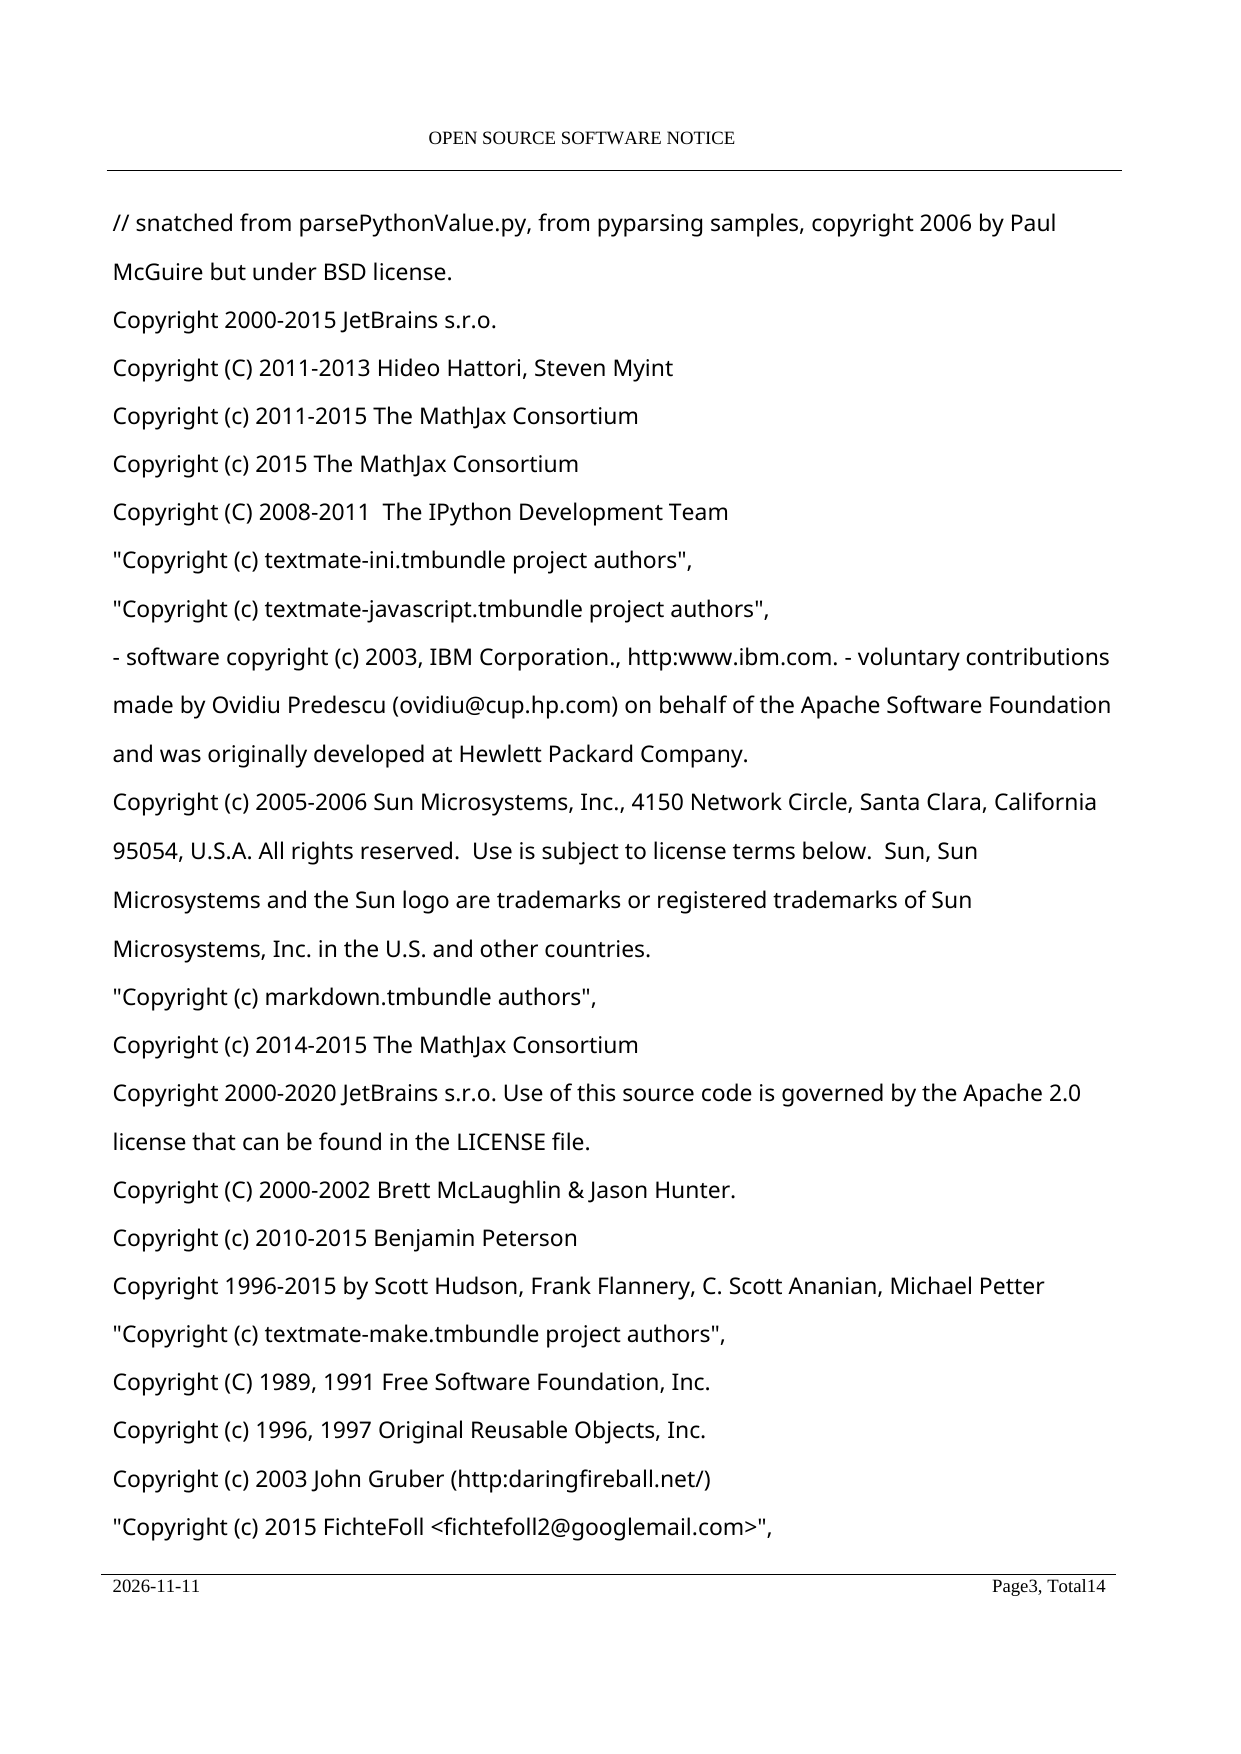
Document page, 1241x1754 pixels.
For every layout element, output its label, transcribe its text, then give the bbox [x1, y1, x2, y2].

text "Copyright (c) markdown.tmbundle authors", [112, 980, 1128, 1013]
text Copyright (C) 1989, 1991 Free Software Foundation, Inc. [112, 1366, 1128, 1398]
text Copyright (c) 2014-2015 The MathJax Consortium [112, 1028, 1128, 1061]
text - software copyright (c) 2003, IBM Corporation., http:www.ibm.com. - voluntary contributions made by Ovidiu Predescu (ovidiu@cup.hp.com) on behalf of the Apache Software Foundation and was originally developed at Hewlett Packard Company. [112, 640, 1128, 770]
text Copyright (c) 2015 The MathJax Consortium [112, 448, 1128, 480]
text Copyright (c) 1996, 1997 Original Reusable Objects, Inc. [112, 1414, 1128, 1446]
text // snatched from parsePythonValue.py, from pyparsing samples, copyright 2006 by Paul McGuire but under BSD license. [112, 206, 1128, 288]
text "Copyright (c) 2015 FichteFoll <fichtefoll2@googlemail.com>", [112, 1510, 1128, 1543]
text Copyright (c) 2010-2015 Benjamin Peterson [112, 1221, 1128, 1254]
text Copyright 2000-2020 JetBrains s.r.o. Use of this source code is governed by the Apache 2.0 license that can be found in the LICENSE file. [112, 1076, 1128, 1158]
text "Copyright (c) textmate-make.tmbundle project authors", [112, 1318, 1128, 1350]
text Copyright (C) 2008-2011 The IPython Development Team [112, 496, 1128, 528]
text Copyright (c) 2005-2006 Sun Microsystems, Inc., 4150 Network Circle, Santa Clara, California 95054, U.S.A. All rights reserved. Use is subject to license terms below. Sun, Sun Microsystems and the Sun logo are trademarks or registered trademarks of Sun Microsystems, Inc. in the U.S. and other countries. [112, 786, 1128, 964]
text "Copyright (c) textmate-javascript.tmbundle project authors", [112, 592, 1128, 624]
text Copyright (c) 2011-2015 The MathJax Consortium [112, 399, 1128, 432]
text Copyright (C) 2011-2013 Hideo Hattori, Steven Myint [112, 351, 1128, 384]
text Copyright 2000-2015 JetBrains s.r.o. [112, 303, 1128, 336]
text Copyright (c) 2003 John Gruber (http:daringfireball.net/) [112, 1462, 1128, 1494]
text Copyright 1996-2015 by Scott Hudson, Frank Flannery, C. Scott Ananian, Michael Petter [112, 1269, 1128, 1302]
text Copyright (C) 2000-2002 Brett McLaughlin & Jason Hunter. [112, 1173, 1128, 1206]
text "Copyright (c) textmate-ini.tmbundle project authors", [112, 544, 1128, 576]
